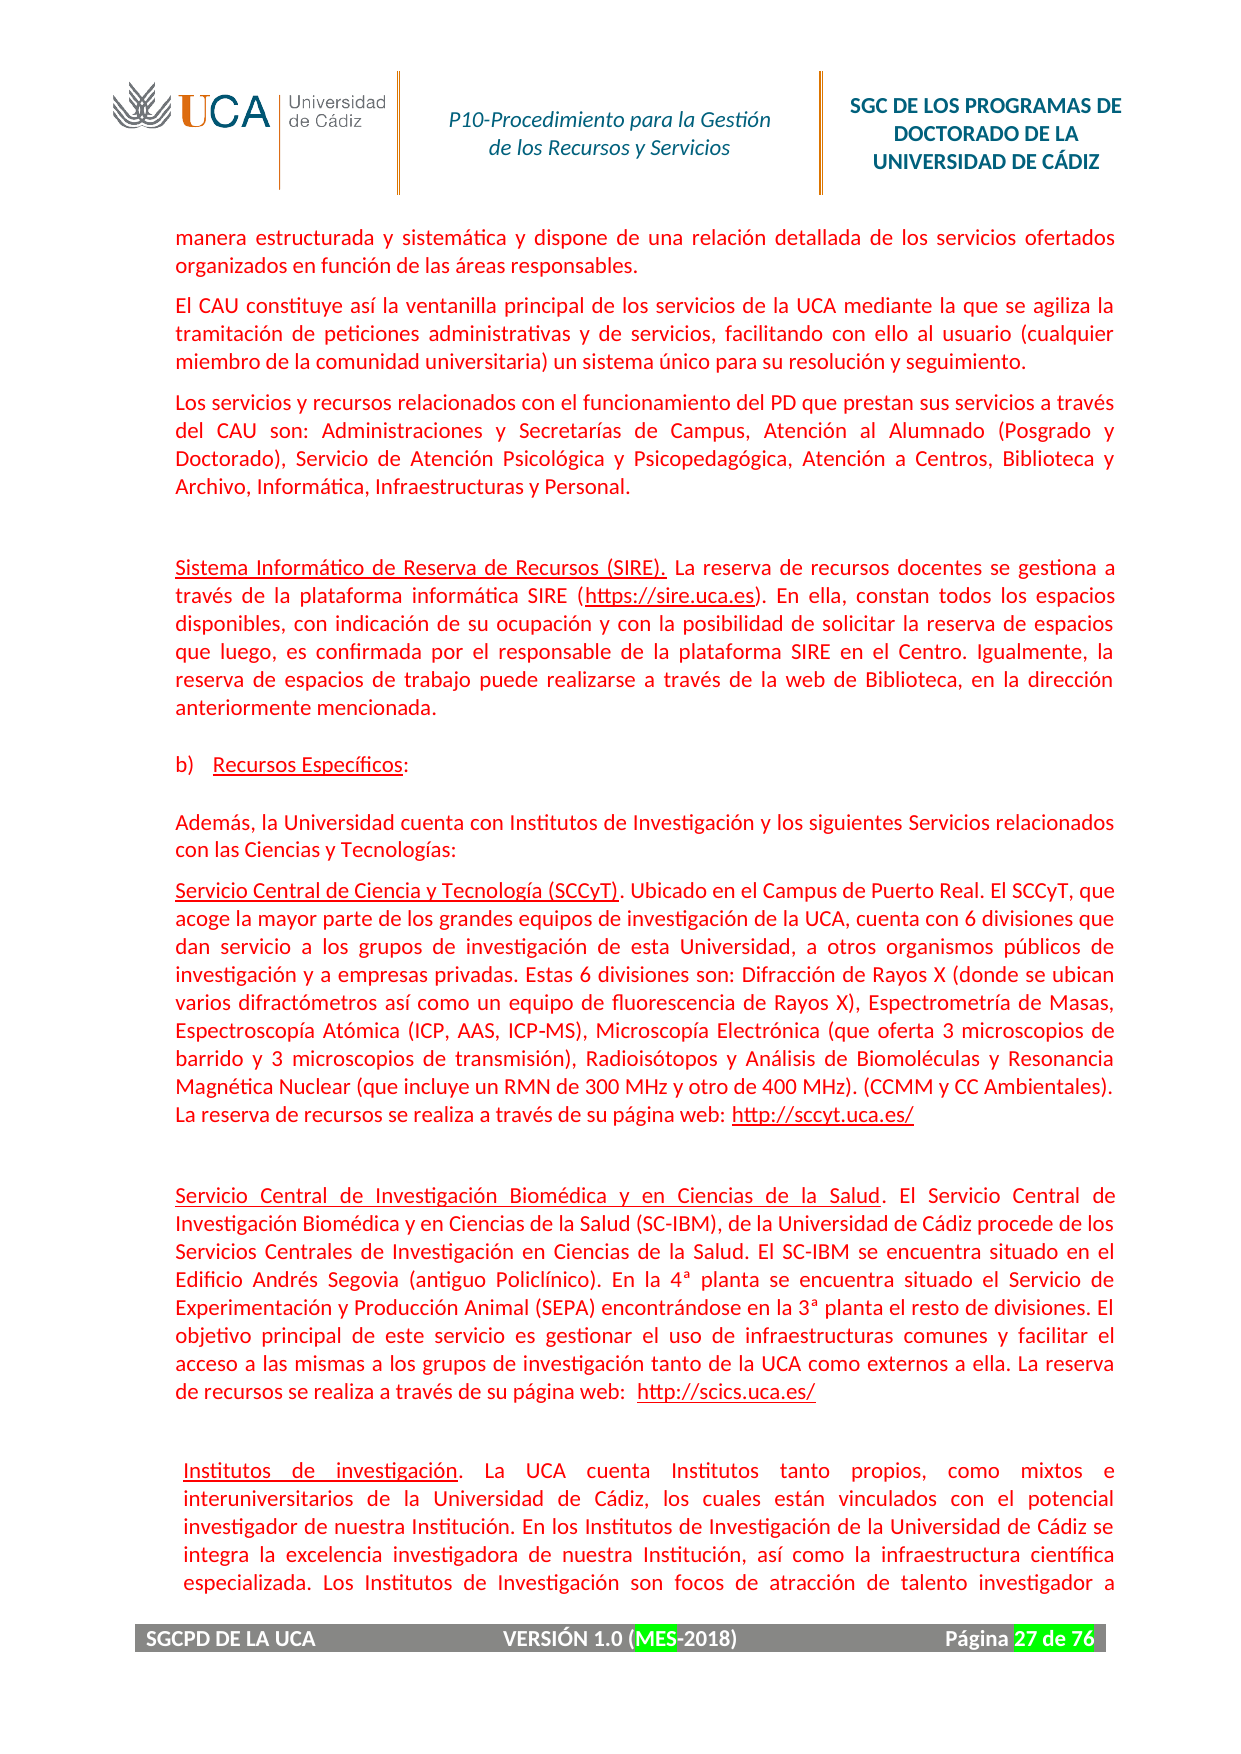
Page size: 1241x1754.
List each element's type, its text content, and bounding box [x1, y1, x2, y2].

picture [110, 77, 391, 195]
text Servicio Central de Ciencia y Tecnología (SCCyT). Ubicado en el Campus de Puerto Real. El SCCyT, que acoge la mayor parte de los grandes equipos de investigación de la UCA, cuenta con 6 divisiones que dan servicio a los grupos de investigación de esta Universidad, a otros organismos públicos de investigación y a empresas privadas. Estas 6 divisiones son: Difracción de Rayos X (donde se ubican varios difractómetros así como un equipo de fluorescencia de Rayos X), Espectrometría de Masas, Espectroscopía Atómica (ICP, AAS, ICP‐MS), Microscopía Electrónica (que oferta 3 microscopios de barrido y 3 microscopios de transmisión), Radioisótopos y Análisis de Biomoléculas y Resonancia Magnética Nuclear (que incluye un RMN de 300 MHz y otro de 400 MHz). (CCMM y CC Ambientales). La reserva de recursos se realiza a través de su página web: http://sccyt.uca.es/ [175, 876, 1116, 1128]
text Sistema Informático de Reserva de Recursos (SIRE). La reserva de recursos docentes se gestiona a través de la plataforma informática SIRE (https://sire.uca.es). En ella, constan todos los espacios disponibles, con indicación de su ocupación y con la posibilidad de solicitar la reserva de espacios que luego, es confirmada por el responsable de la plataforma SIRE en el Centro. Igualmente, la reserva de espacios de trabajo puede realizarse a través de la web de Biblioteca, en la dirección anteriormente mencionada. [175, 553, 1116, 721]
list Recursos Específicos: [175, 750, 1116, 778]
text Servicio Central de Investigación Biomédica y en Ciencias de la Salud. El Servicio Central de Investigación Biomédica y en Ciencias de la Salud (SC-IBM), de la Universidad de Cádiz procede de los Servicios Centrales de Investigación en Ciencias de la Salud. El SC-IBM se encuentra situado en el Edificio Andrés Segovia (antiguo Policlínico). En la 4ª planta se encuentra situado el Servicio de Experimentación y Producción Animal (SEPA) encontrándose en la 3ª planta el resto de divisiones. El objetivo principal de este servicio es gestionar el uso de infraestructuras comunes y facilitar el acceso a las mismas a los grupos de investigación tanto de la UCA como externos a ella. La reserva de recursos se realiza a través de su página web: http://scics.uca.es/ [175, 1181, 1116, 1406]
text Además, la Universidad cuenta con Institutos de Investigación y los siguientes Servicios relacionados con las Ciencias y Tecnologías: [175, 808, 1116, 864]
text Los servicios y recursos relacionados con el funcionamiento del PD que prestan sus servicios a través del CAU son: Administraciones y Secretarías de Campus, Atención al Alumnado (Posgrado y Doctorado), Servicio de Atención Psicológica y Psicopedagógica, Atención a Centros, Biblioteca y Archivo, Informática, Infraestructuras y Personal. [175, 388, 1116, 500]
text El CAU constituye así la ventanilla principal de los servicios de la UCA mediante la que se agiliza la tramitación de peticiones administrativas y de servicios, facilitando con ello al usuario (cualquier miembro de la comunidad universitaria) un sistema único para su resolución y seguimiento. [175, 291, 1116, 376]
